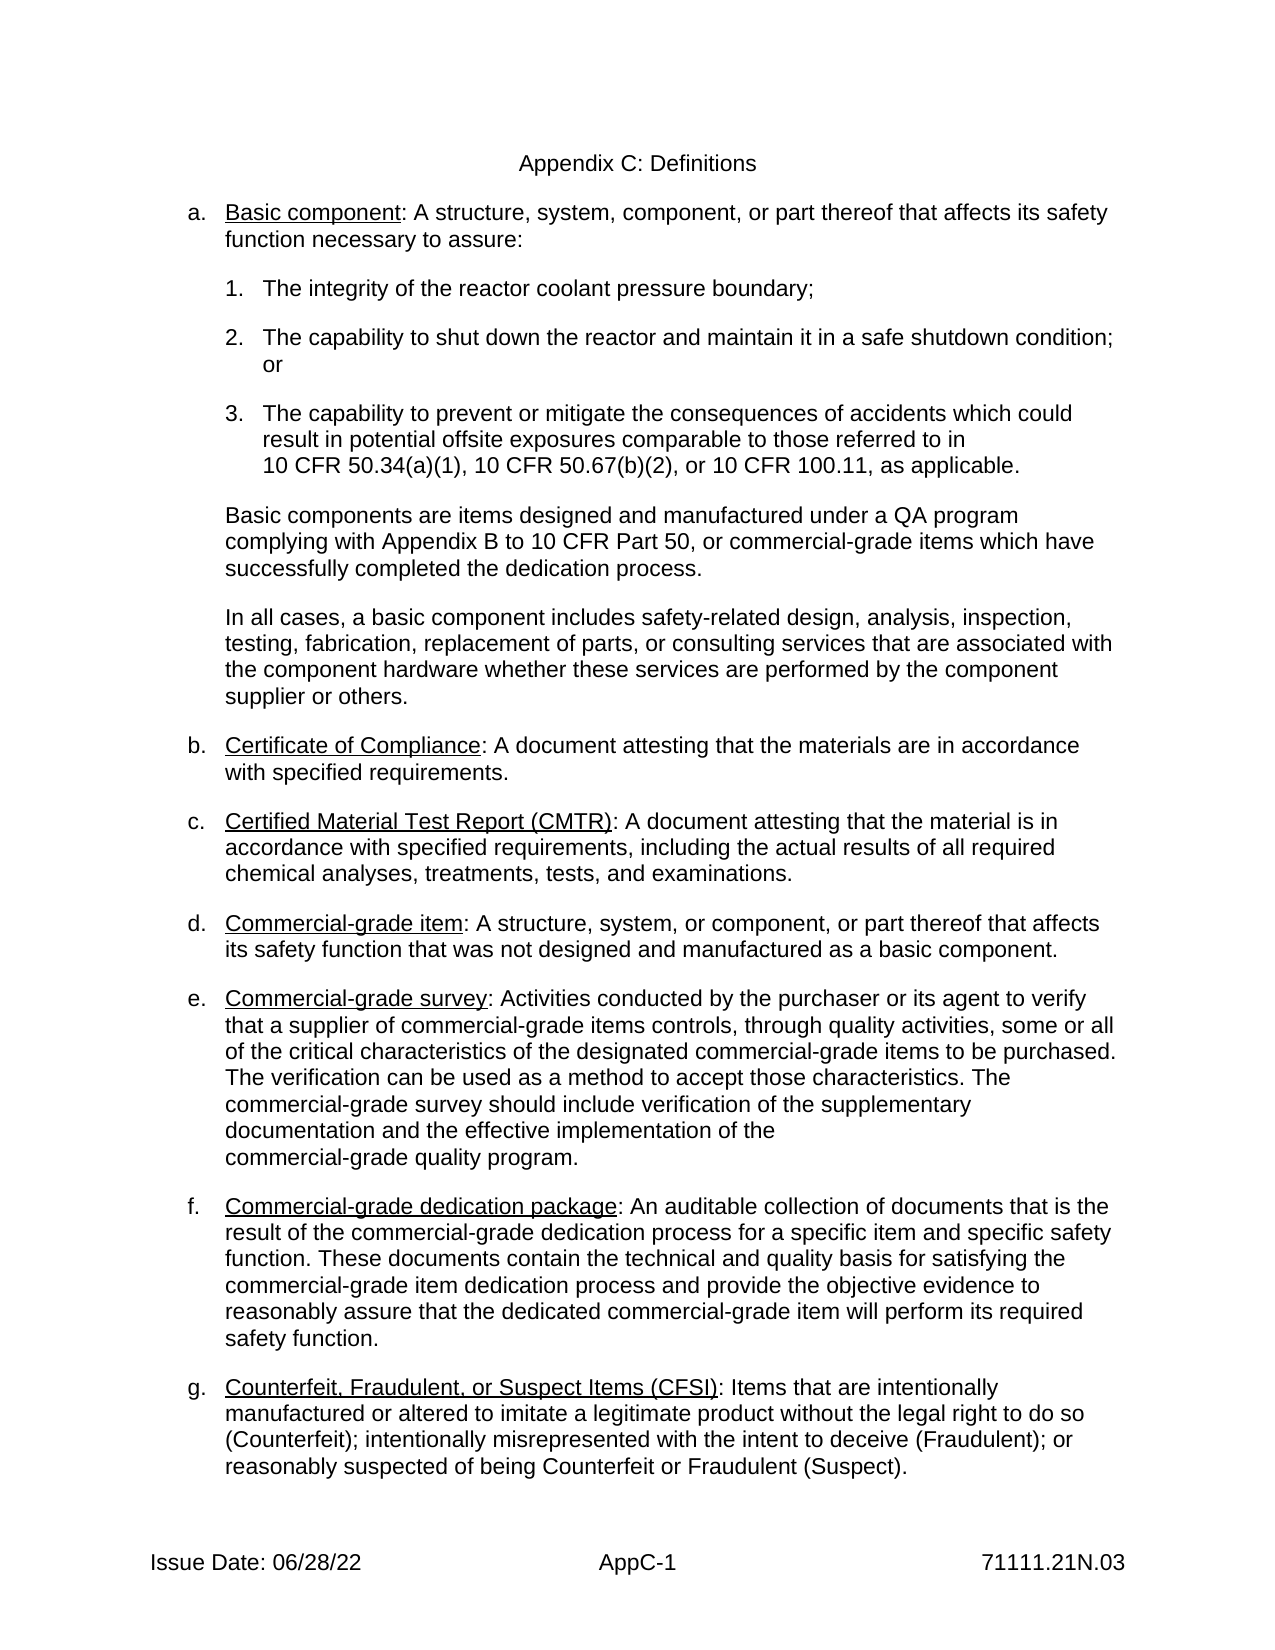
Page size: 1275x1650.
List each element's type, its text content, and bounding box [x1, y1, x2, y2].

list Commercial-grade dedication package: An auditable collection of documents that is the result of the commercial-grade dedication process for a specific item and specific safety function. These documents contain the technical and quality basis for satisfying the commercial-grade item dedication process and provide the objective evidence to reasonably assure that the dedicated commercial-grade item will perform its required safety function. [187, 1193, 1125, 1351]
text Basic components are items designed and manufactured under a QA program complying with Appendix B to 10 CFR Part 50, or commercial-grade items which have successfully completed the dedication process. [225, 502, 1125, 581]
list The integrity of the reactor coolant pressure boundary; [225, 275, 1125, 301]
list Certified Material Test Report (CMTR): A document attesting that the material is in accordance with specified requirements, including the actual results of all required chemical analyses, treatments, tests, and examinations. [187, 808, 1125, 887]
list Certificate of Compliance: A document attesting that the materials are in accordance with specified requirements. [187, 732, 1125, 785]
list Basic component: A structure, system, component, or part thereof that affects its safety function necessary to assure: [187, 199, 1125, 252]
text In all cases, a basic component includes safety-related design, analysis, inspection, testing, fabrication, replacement of parts, or consulting services that are associated with the component hardware whether these services are performed by the component supplier or others. [225, 604, 1125, 709]
list Commercial-grade item: A structure, system, or component, or part thereof that affects its safety function that was not designed and manufactured as a basic component. [187, 910, 1125, 962]
title Appendix C: Definitions [150, 150, 1125, 176]
list Counterfeit, Fraudulent, or Suspect Items (CFSI): Items that are intentionally manufactured or altered to imitate a legitimate product without the legal right to do so (Counterfeit); intentionally misrepresented with the intent to deceive (Fraudulent); or reasonably suspected of being Counterfeit or Fraudulent (Suspect). [187, 1374, 1125, 1479]
list The capability to shut down the reactor and maintain it in a safe shutdown condition; or [225, 324, 1125, 377]
list The capability to prevent or mitigate the consequences of accidents which could result in potential offsite exposures comparable to those referred to in 10 CFR 50.34(a)(1), 10 CFR 50.67(b)(2), or 10 CFR 100.11, as applicable. [225, 400, 1125, 479]
list Commercial-grade survey: Activities conducted by the purchaser or its agent to verify that a supplier of commercial-grade items controls, through quality activities, some or all of the critical characteristics of the designated commercial-grade items to be purchased. The verification can be used as a method to accept those characteristics. The commercial-grade survey should include verification of the supplementary documentation and the effective implementation of the commercial-grade quality program. [187, 985, 1125, 1170]
